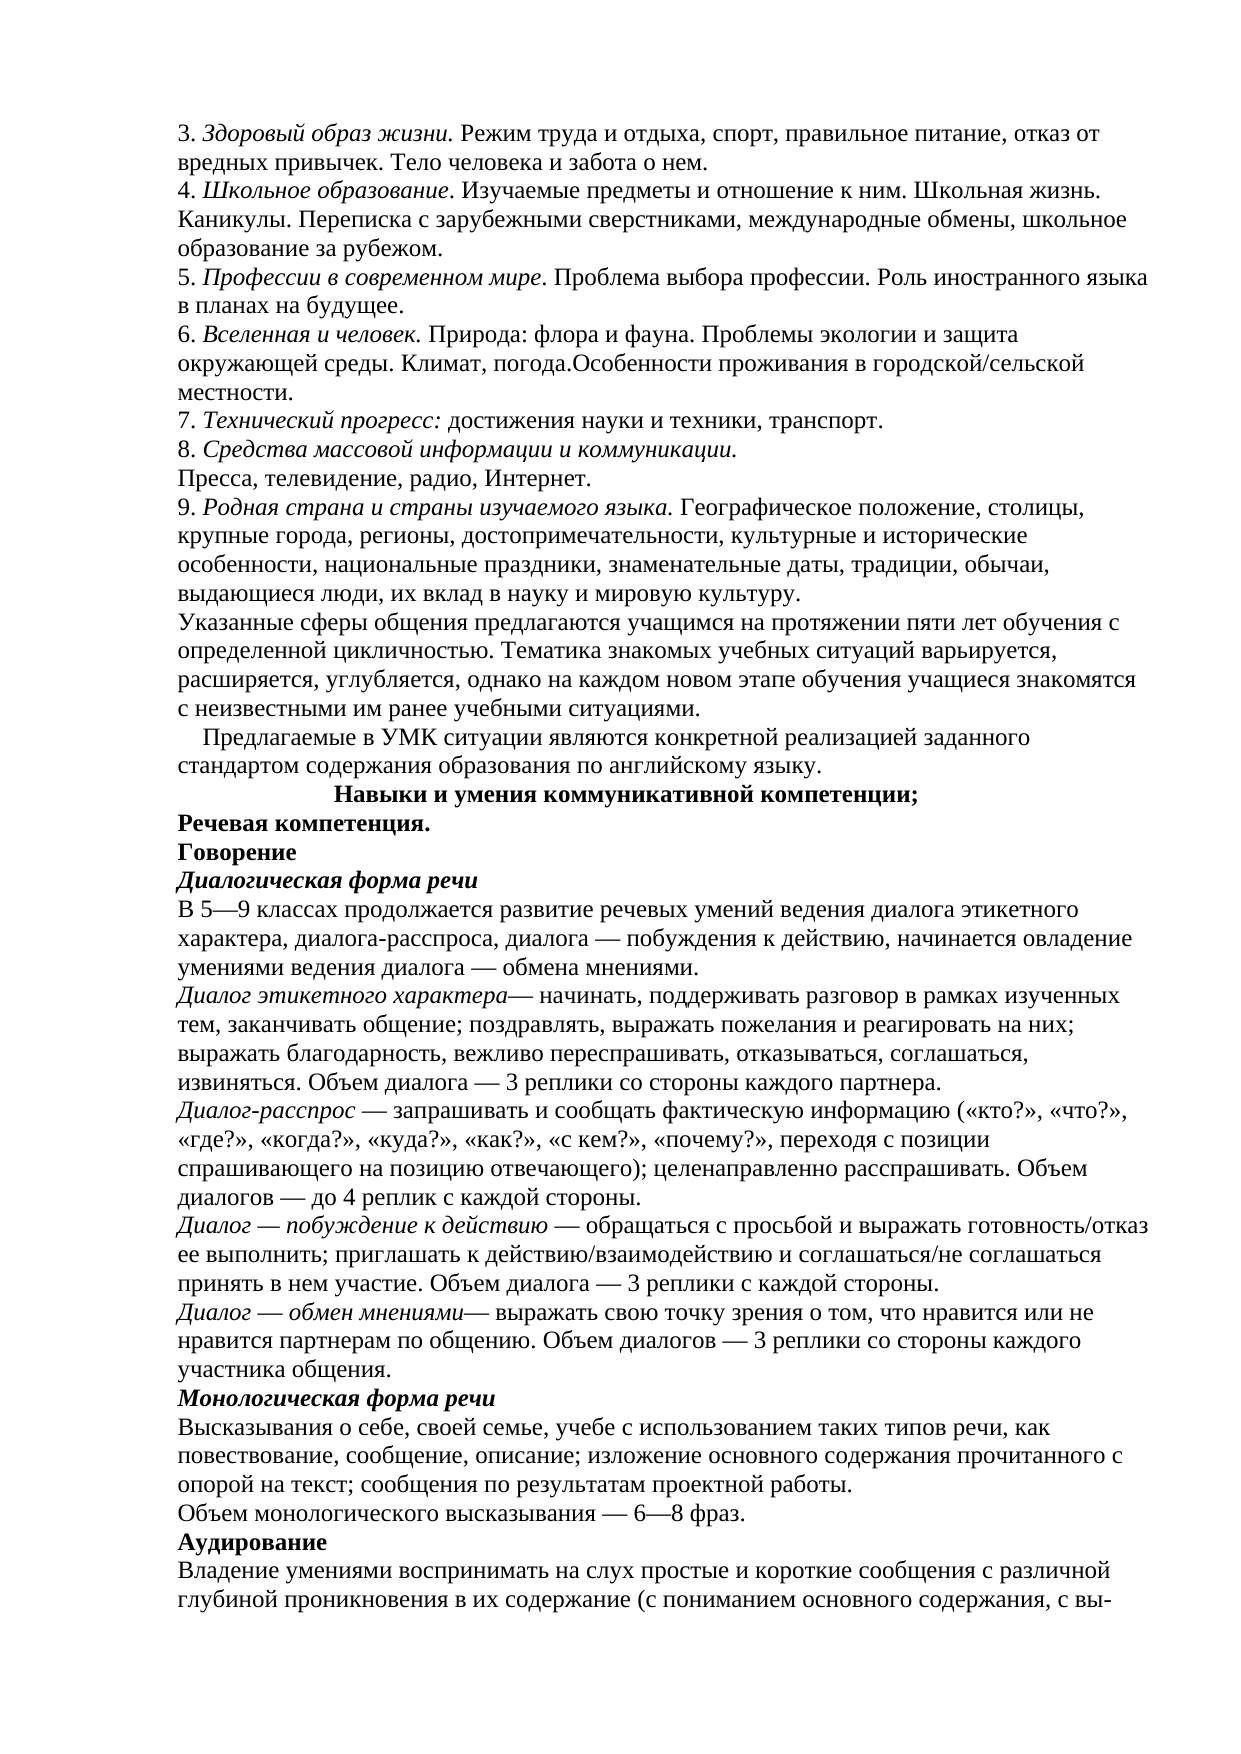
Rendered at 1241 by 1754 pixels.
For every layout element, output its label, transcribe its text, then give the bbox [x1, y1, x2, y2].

text Навыки и умения коммуникативной компетенции; [177, 779, 1152, 808]
text Речевая компетенция. [177, 808, 1152, 837]
text 9. Родная страна и страны изучаемого языка. Географическое положение, столицы, крупные города, регионы, достопримечательности, культурные и исторические особенности, национальные праздники, знаменательные даты, традиции, обычаи, [177, 492, 1152, 578]
text Диалог этикетного характера— начинать, поддерживать разговор в рамках изученных тем, заканчивать общение; поздравлять, выражать пожелания и реагировать на них; выражать благодарность, вежливо переспрашивать, отказываться, соглашаться, извиняться. Объем диалога — 3 реплики со стороны каждого партнера. [177, 981, 1152, 1096]
text Объем монологического высказывания — 6—8 фраз. [177, 1498, 1152, 1527]
text Аудирование [177, 1527, 1152, 1556]
text Диалогическая форма речи [177, 866, 1152, 894]
text умениями ведения диалога — обмена мнениями. [177, 952, 1152, 981]
text выдающиеся люди, их вклад в науку и мировую культуру. [177, 578, 1152, 607]
text Указанные сферы общения предлагаются учащимся на протяжении пяти лет обучения с определенной цикличностью. Тематика знакомых учебных ситуаций варьируется, расширяется, углубляется, однако на каждом новом этапе обучения учащиеся знакомятся с неизвестными им ранее учебными ситуациями. [177, 607, 1152, 722]
text Говорение [177, 837, 1152, 866]
text Диалог-расспрос — запрашивать и сообщать фактическую информацию («кто?», «что?», «где?», «когда?», «куда?», «как?», «с кем?», «почему?», переходя с позиции спрашивающего на позицию отвечающего); целенаправленно расспрашивать. Объем диалогов — до 4 реплик с каждой стороны. [177, 1096, 1152, 1211]
text В 5—9 классах продолжается развитие речевых умений ведения диалога этикетного характера, диалога-расспроса, диалога — побуждения к действию, начинается овладение [177, 894, 1152, 952]
text 6. Вселенная и человек. Природа: флора и фауна. Проблемы экологии и защита окружающей среды. Климат, погода.Особенности проживания в городской/сельской местности. [177, 319, 1152, 406]
text Диалог — побуждение к действию — обращаться с просьбой и выражать готовность/отказ ее выполнить; приглашать к действию/взаимодействию и соглашаться/не соглашаться принять в нем участие. Объем диалога — 3 реплики с каждой стороны. [177, 1211, 1152, 1297]
text 3. Здоровый образ жизни. Режим труда и отдыха, спорт, правильное питание, отказ от вредных привычек. Тело человека и забота о нем. [177, 118, 1152, 176]
text 5. Профессии в современном мире. Проблема выбора профессии. Роль иностранного языка в планах на будущее. [177, 262, 1152, 319]
text Высказывания о себе, своей семье, учебе с использованием таких типов речи, как повествование, сообщение, описание; изложение основного содержания прочитанного с опорой на текст; сообщения по результатам проектной работы. [177, 1412, 1152, 1498]
text Владение умениями воспринимать на слух простые и короткие сообщения с различной глубиной проникновения в их содержание (с пониманием основного содержания, с вы- [177, 1556, 1152, 1613]
text 4. Школьное образование. Изучаемые предметы и отношение к ним. Школьная жизнь. Каникулы. Переписка с зарубежными сверстниками, международные обмены, школьное образование за рубежом. [177, 176, 1152, 262]
text 7. Технический прогресс: достижения науки и техники, транспорт. [177, 406, 1152, 434]
text Монологическая форма речи [177, 1383, 1152, 1412]
text Диалог — обмен мнениями— выражать свою точку зрения о том, что нравится или не нравится партнерам по общению. Объем диалогов — 3 реплики со стороны каждого участника общения. [177, 1297, 1152, 1383]
text Предлагаемые в УМК ситуации являются конкретной реализацией заданного стандартом содержания образования по английскому языку. [177, 722, 1152, 779]
text Пресса, телевидение, радио, Интернет. [177, 463, 1152, 492]
text 8. Средства массовой информации и коммуникации. [177, 434, 1152, 463]
